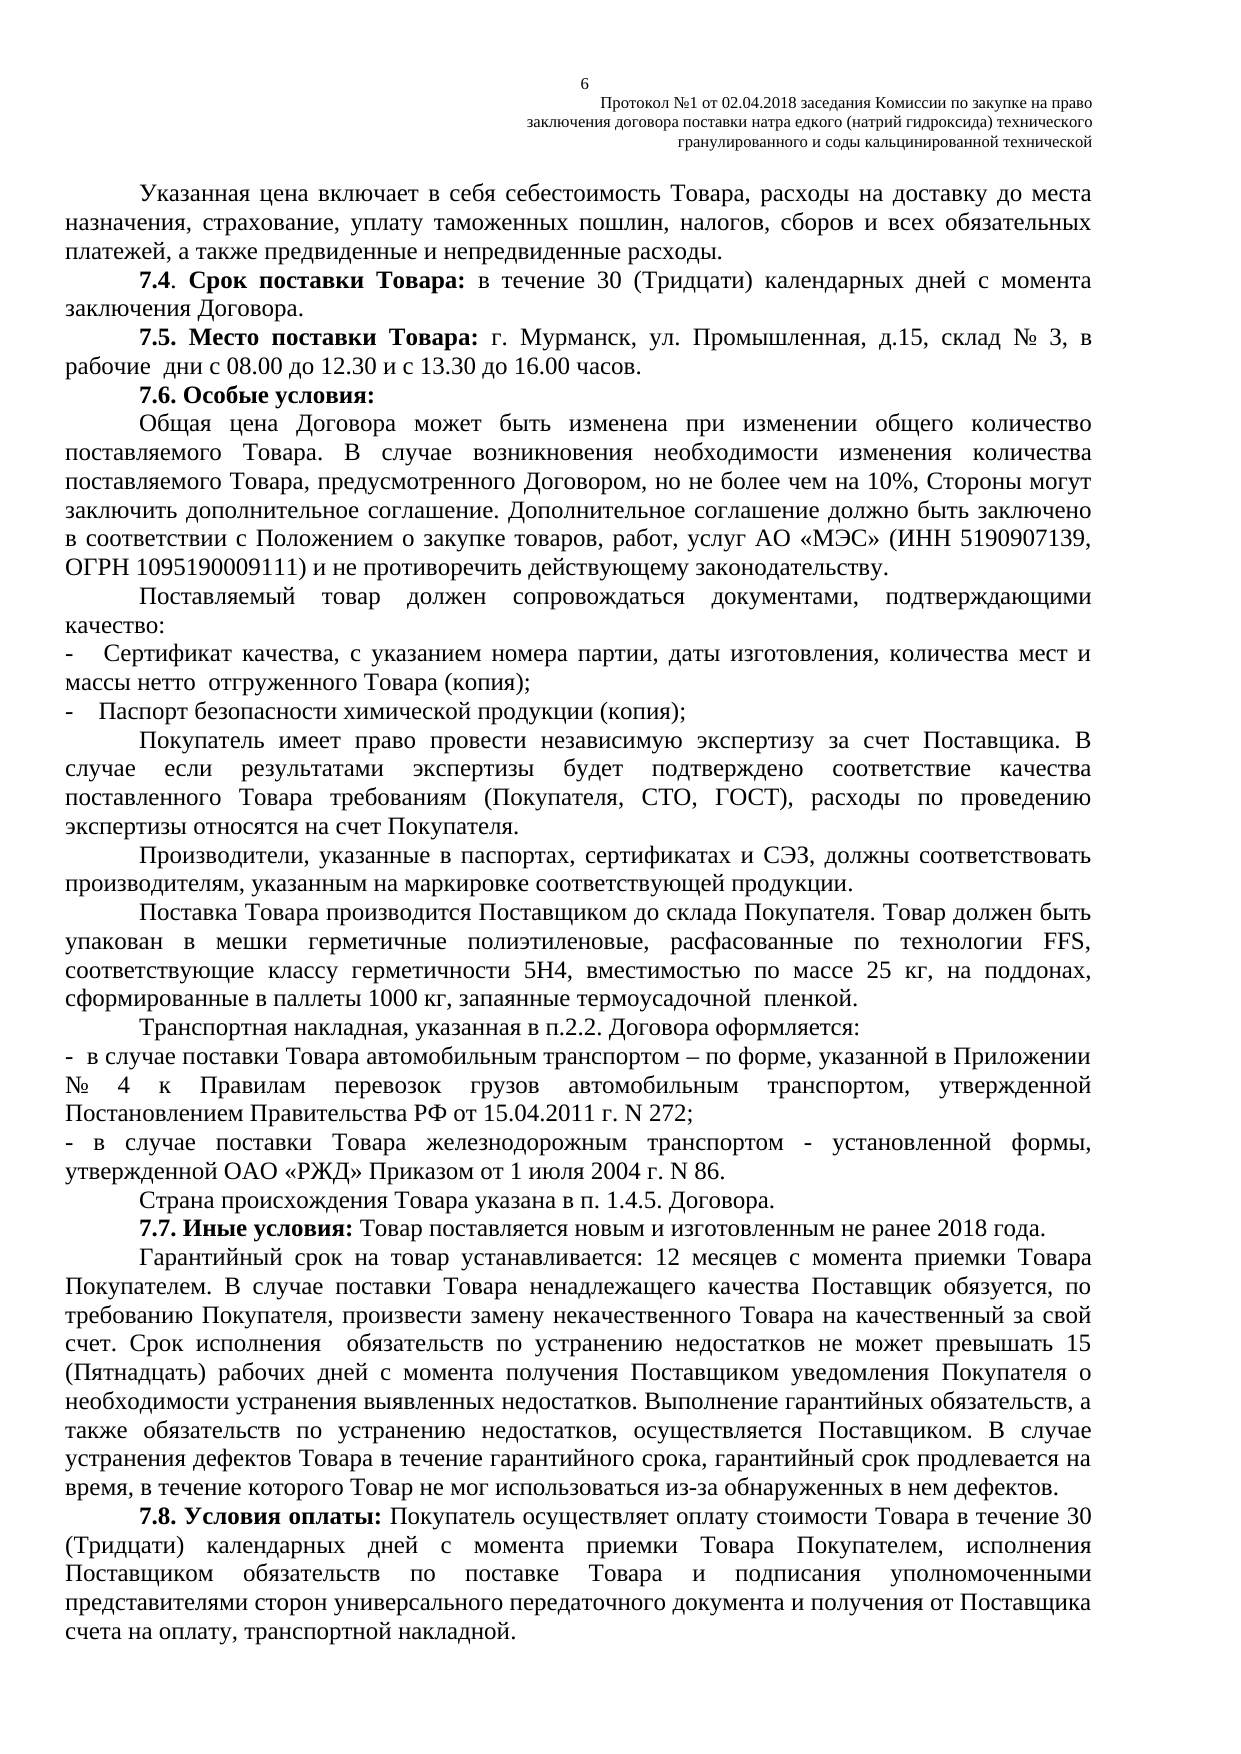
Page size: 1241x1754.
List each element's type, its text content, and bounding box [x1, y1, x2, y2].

text - в случае поставки Товара автомобильным транспортом – по форме, указанной в Приложении № 4 к Правилам перевозок грузов автомобильным транспортом, утвержденной Постановлением Правительства РФ от 15.04.2011 г. N 272; [65, 1041, 1092, 1127]
text Общая цена Договора может быть изменена при изменении общего количество поставляемого Товара. В случае возникновения необходимости изменения количества поставляемого Товара, предусмотренного Договором, но не более чем на 10%, Стороны могут заключить дополнительное соглашение. Дополнительное соглашение должно быть заключено в соответствии с Положением о закупке товаров, работ, услуг АО «МЭС» (ИНН 5190907139, ОГРН 1095190009111) и не противоречить действующему законодательству. [65, 408, 1092, 581]
text - в случае поставки Товара железнодорожным транспортом - установленной формы, утвержденной ОАО «РЖД» Приказом от 1 июля 2004 г. N 86. [65, 1127, 1092, 1185]
text Покупатель имеет право провести независимую экспертизу за счет Поставщика. В случае если результатами экспертизы будет подтверждено соответствие качества поставленного Товара требованиям (Покупателя, СТО, ГОСТ), расходы по проведению экспертизы относятся на счет Покупателя. [65, 725, 1092, 840]
text - Сертификат качества, с указанием номера партии, даты изготовления, количества мест и массы нетто отгруженного Товара (копия); [65, 638, 1092, 696]
text 7.7. Иные условия: Товар поставляется новым и изготовленным не ранее 2018 года. [65, 1213, 1092, 1242]
text Гарантийный срок на товар устанавливается: 12 месяцев с момента приемки Товара Покупателем. В случае поставки Товара ненадлежащего качества Поставщик обязуется, по требованию Покупателя, произвести замену некачественного Товара на качественный за свой счет. Срок исполнения обязательств по устранению недостатков не может превышать 15 (Пятнадцать) рабочих дней с момента получения Поставщиком уведомления Покупателя о необходимости устранения выявленных недостатков. Выполнение гарантийных обязательств, а также обязательств по устранению недостатков, осуществляется Поставщиком. В случае устранения дефектов Товара в течение гарантийного срока, гарантийный срок продлевается на время, в течение которого Товар не мог использоваться из-за обнаруженных в нем дефектов. [65, 1242, 1092, 1501]
text - Паспорт безопасности химической продукции (копия); [65, 696, 1092, 725]
text 7.4. Срок поставки Товара: в течение 30 (Тридцати) календарных дней с момента заключения Договора. [65, 265, 1092, 322]
text Страна происхождения Товара указана в п. 1.4.5. Договора. [65, 1185, 1092, 1213]
text Поставляемый товар должен сопровождаться документами, подтверждающими качество: [65, 581, 1092, 638]
text Указанная цена включает в себя себестоимость Товара, расходы на доставку до места назначения, страхование, уплату таможенных пошлин, налогов, сборов и всех обязательных платежей, а также предвиденные и непредвиденные расходы. [65, 178, 1092, 265]
text Производители, указанные в паспортах, сертификатах и СЭЗ, должны соответствовать производителям, указанным на маркировке соответствующей продукции. [65, 840, 1092, 897]
text 7.8. Условия оплаты: Покупатель осуществляет оплату стоимости Товара в течение 30 (Тридцати) календарных дней с момента приемки Товара Покупателем, исполнения Поставщиком обязательств по поставке Товара и подписания уполномоченными представителями сторон универсального передаточного документа и получения от Поставщика счета на оплату, транспортной накладной. [65, 1501, 1092, 1645]
text Поставка Товара производится Поставщиком до склада Покупателя. Товар должен быть упакован в мешки герметичные полиэтиленовые, расфасованные по технологии FFS, соответствующие классу герметичности 5Н4, вместимостью по массе 25 кг, на поддонах, сформированные в паллеты 1000 кг, запаянные термоусадочной пленкой. [65, 897, 1092, 1012]
text Транспортная накладная, указанная в п.2.2. Договора оформляется: [65, 1012, 1092, 1041]
text 7.5. Место поставки Товара: г. Мурманск, ул. Промышленная, д.15, склад № 3, в рабочие дни с 08.00 до 12.30 и с 13.30 до 16.00 часов. [65, 322, 1092, 380]
list 7.6. Особые условия: [65, 380, 1092, 408]
